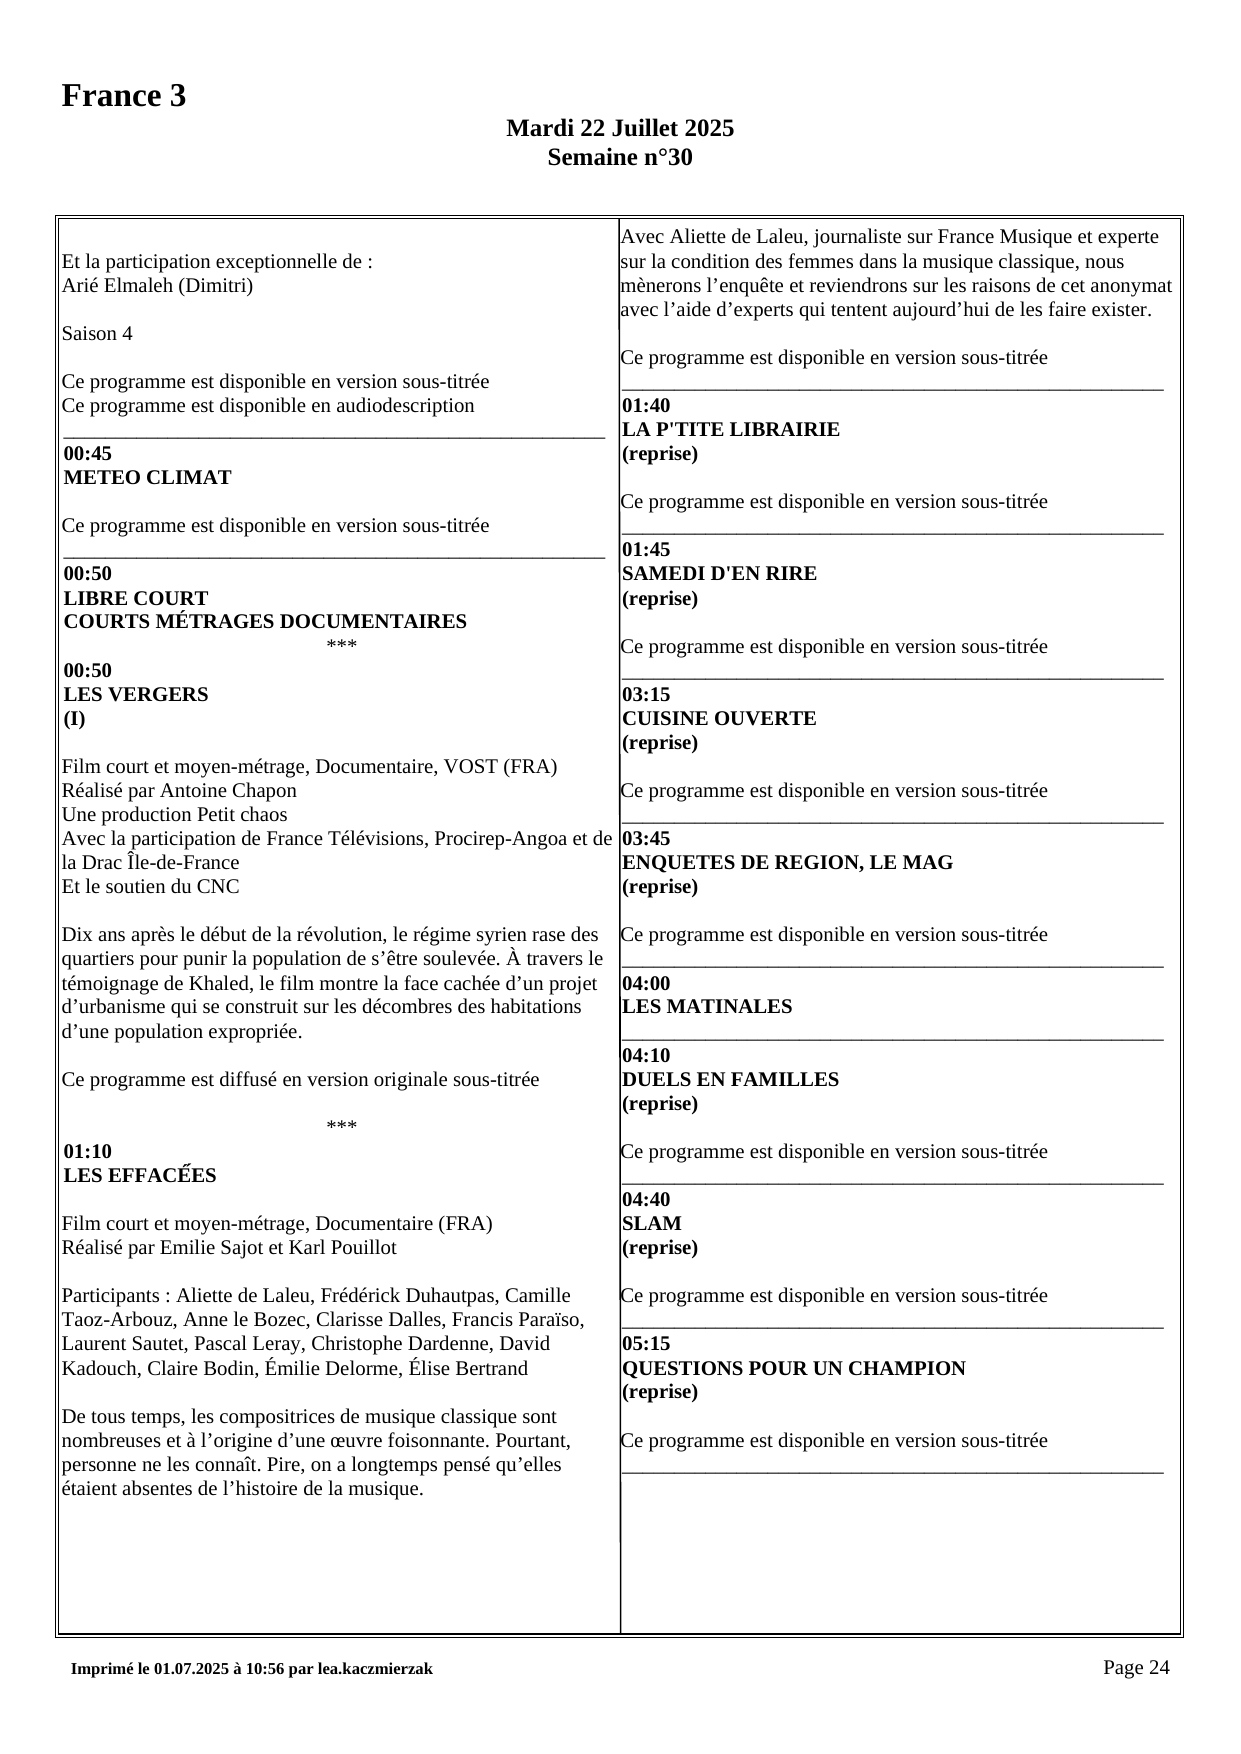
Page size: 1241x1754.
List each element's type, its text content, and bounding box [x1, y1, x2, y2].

text ____________________________________________________ [622, 802, 1179, 826]
text 01:10 [63, 1139, 620, 1163]
text (reprise) [622, 874, 1179, 898]
text ____________________________________________________ [622, 1163, 1179, 1187]
text 00:50 [63, 561, 620, 585]
text Film court et moyen-métrage, Documentaire, VOST (FRA) Réalisé par Antoine Chapon Une production Petit chaos Avec la participation de France Télévisions, Procirep-Angoa et de la Drac Île-de-France Et le soutien du CNC Dix ans après le début de la révolution, le régime syrien rase des quartiers pour punir la population de s’être soulevée. À travers le témoignage de Khaled, le film montre la face cachée d’un projet d’urbanisme qui se construit sur les décombres des habitations d’une population expropriée. Ce programme est diffusé en version originale sous-titrée [61, 730, 620, 1091]
text METEO CLIMAT [63, 465, 620, 489]
text (reprise) [622, 441, 1179, 465]
text ____________________________________________________ [63, 537, 620, 561]
text Ce programme est disponible en version sous-titrée [61, 369, 620, 393]
text (reprise) [622, 730, 1179, 754]
text Ce programme est disponible en version sous-titrée [620, 778, 1179, 802]
text ____________________________________________________ [622, 946, 1179, 970]
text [622, 1452, 1179, 1476]
text DUELS EN FAMILLES [622, 1067, 1179, 1091]
text ____________________________________________________ [622, 369, 1179, 393]
text (reprise) [622, 1379, 1179, 1403]
text CUISINE OUVERTE [622, 706, 1179, 730]
text Ce programme est disponible en version sous-titrée [620, 633, 1179, 658]
text (reprise) [622, 585, 1179, 609]
text (reprise) [622, 1235, 1179, 1259]
text Ce programme est disponible en version sous-titrée [620, 922, 1179, 946]
text LA P'TITE LIBRAIRIE [622, 417, 1179, 441]
text Ce programme est disponible en version sous-titrée [61, 513, 620, 537]
text LIBRE COURT [63, 585, 620, 609]
text 03:45 [622, 826, 1179, 850]
text Ce programme est disponible en version sous-titrée [620, 489, 1179, 513]
text Ce programme est disponible en version sous-titrée [620, 1283, 1179, 1307]
text LES VERGERS [63, 682, 620, 706]
text LES MATINALES [622, 994, 1179, 1018]
text Film court et moyen-métrage, Documentaire (FRA) Réalisé par Emilie Sajot et Karl Pouillot Participants : Aliette de Laleu, Frédérick Duhautpas, Camille Taoz-Arbouz, Anne le Bozec, Clarisse Dalles, Francis Paraïso, Laurent Sautet, Pascal Leray, Christophe Dardenne, David Kadouch, Claire Bodin, Émilie Delorme, Élise Bertrand De tous temps, les compositrices de musique classique sont nombreuses et à l’origine d’une œuvre foisonnante. Pourtant, personne ne les connaît. Pire, on a longtemps pensé qu’elles étaient absentes de l’histoire de la musique. [61, 1187, 620, 1524]
text 04:10 [622, 1043, 1179, 1067]
text *** [63, 633, 620, 658]
text 05:15 [622, 1331, 1179, 1355]
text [622, 1307, 1179, 1331]
text ENQUETES DE REGION, LE MAG [622, 850, 1179, 874]
text QUESTIONS POUR UN CHAMPION [622, 1355, 1179, 1379]
text LES EFFACÉ́ES [63, 1163, 620, 1187]
text ____________________________________________________ [622, 658, 1179, 682]
text *** [63, 1115, 620, 1139]
text SLAM [622, 1211, 1179, 1235]
text 01:45 [622, 537, 1179, 561]
text ____________________________________________________ [622, 1018, 1179, 1043]
text Ce programme est disponible en audiodescription [61, 393, 620, 417]
text 04:40 [622, 1187, 1179, 1211]
text Avec Aliette de Laleu, journaliste sur France Musique et experte sur la condition des femmes dans la musique classique, nous mènerons l’enquête et reviendrons sur les raisons de cet anonymat avec l’aide d’experts qui tentent aujourd’hui de les faire exister. [620, 224, 1179, 321]
text ____________________________________________________ [63, 417, 620, 441]
text 01:40 [622, 393, 1179, 417]
text 00:45 [63, 441, 620, 465]
text (I) [63, 706, 620, 730]
text Ce programme est disponible en version sous-titrée [620, 1139, 1179, 1163]
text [620, 1428, 1179, 1452]
text (reprise) [622, 1091, 1179, 1115]
text SAMEDI D'EN RIRE [622, 561, 1179, 585]
text 04:00 [622, 970, 1179, 994]
text COURTS MÉTRAGES DOCUMENTAIRES [63, 609, 620, 633]
text 03:15 [622, 682, 1179, 706]
text 00:50 [63, 658, 620, 682]
text ____________________________________________________ [622, 513, 1179, 537]
text Ce programme est disponible en version sous-titrée [620, 345, 1179, 369]
